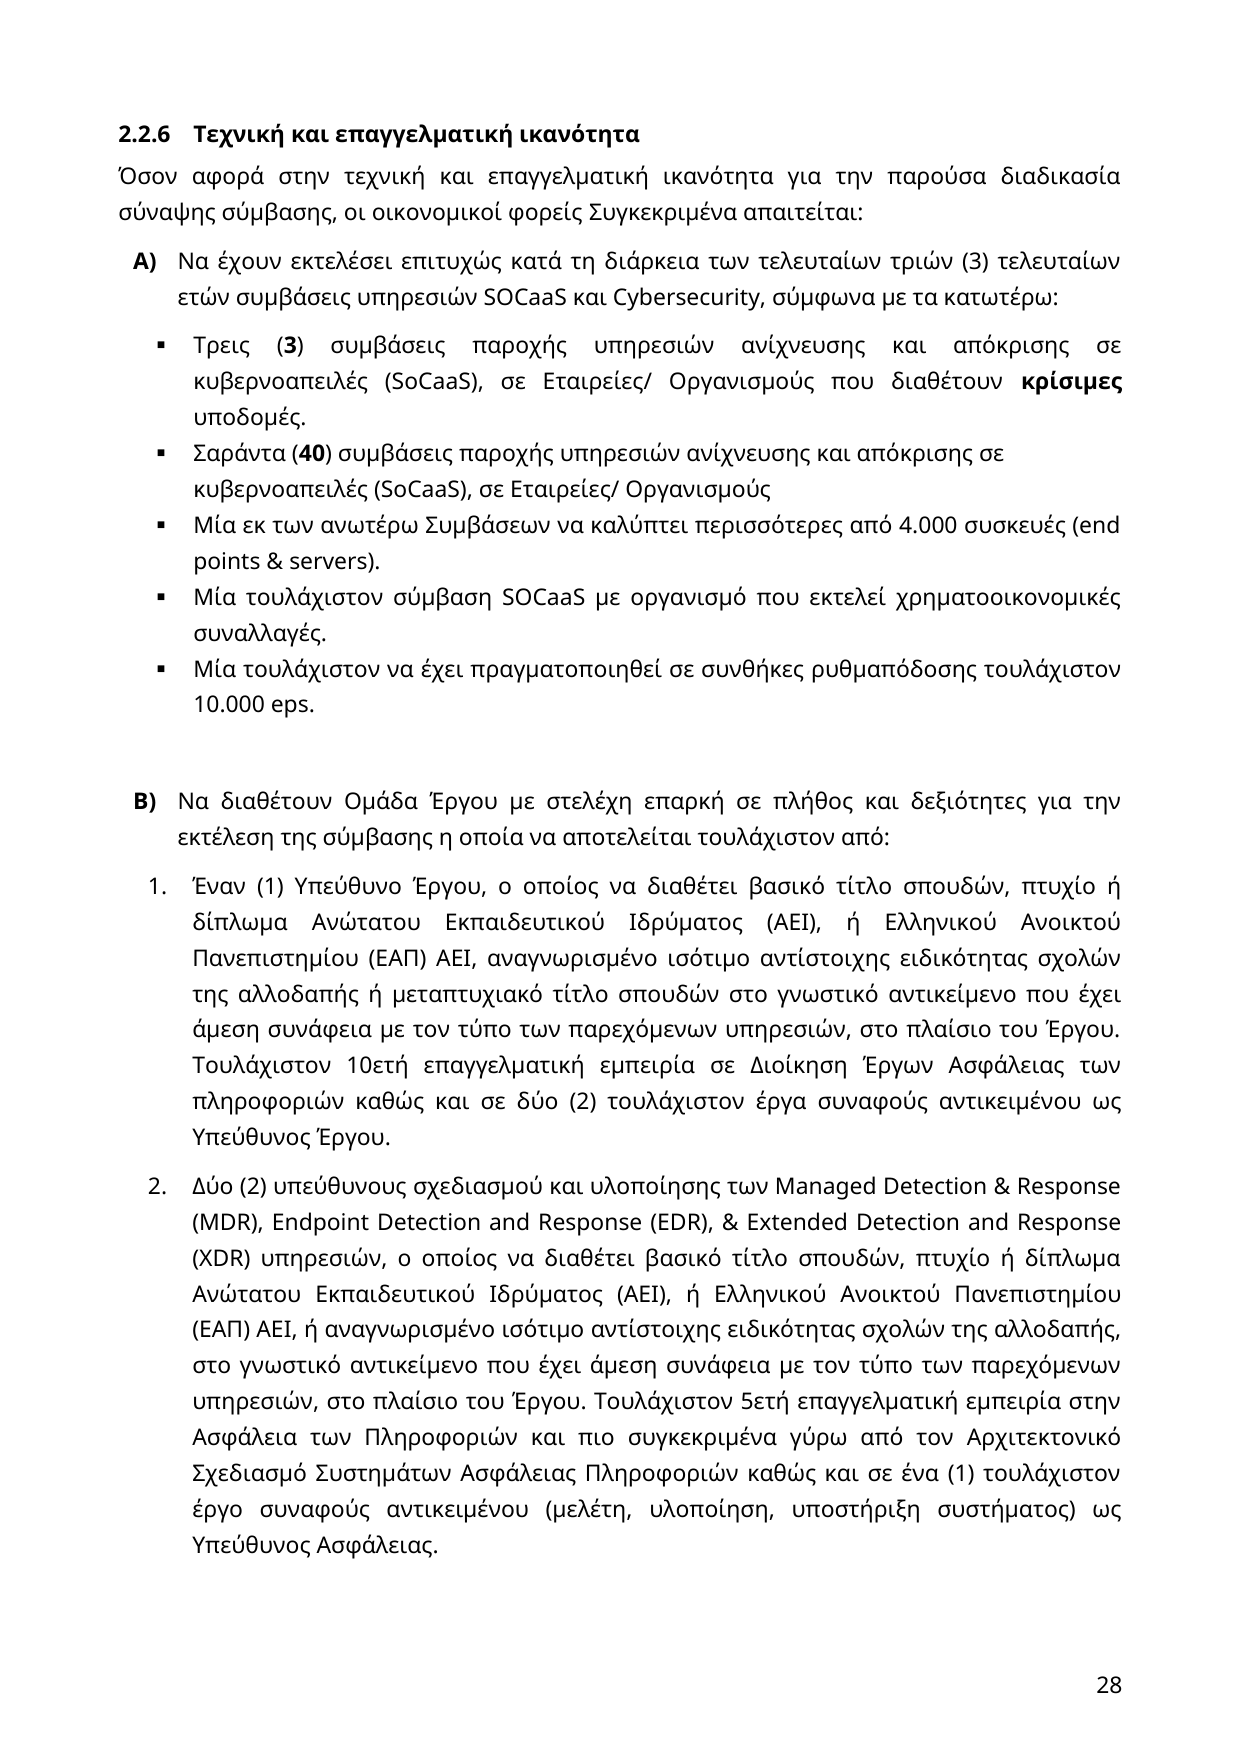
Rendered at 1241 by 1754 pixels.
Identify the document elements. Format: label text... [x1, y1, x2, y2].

text Όσον αφορά στην τεχνική και επαγγελματική ικανότητα για την παρούσα διαδικασία σύναψης σύμβασης, οι οικονομικοί φορείς Συγκεκριμένα απαιτείται: [118, 160, 1122, 227]
subtitle Τεχνική και επαγγελματική ικανότητα [118, 118, 1122, 149]
text 1. Έναν (1) Υπεύθυνο Έργου, ο οποίος να διαθέτει βασικό τίτλο σπουδών, πτυχίο ή δίπλωμα Ανώτατου Εκπαιδευτικού Ιδρύματος (ΑΕΙ), ή Ελληνικού Ανοικτού Πανεπιστημίου (ΕΑΠ) ΑΕΙ, αναγνωρισμένο ισότιμο αντίστοιχης ειδικότητας σχολών της αλλοδαπής ή μεταπτυχιακό τίτλο σπουδών στο γνωστικό αντικείμενο που έχει άμεση συνάφεια με τον τύπο των παρεχόμενων υπηρεσιών, στο πλαίσιο του Έργου. Τουλάχιστον 10ετή επαγγελματική εμπειρία σε Διοίκηση Έργων Ασφάλειας των πληροφοριών καθώς και σε δύο (2) τουλάχιστον έργα συναφούς αντικειμένου ως Υπεύθυνος Έργου. [148, 870, 1122, 1152]
list Μία εκ των ανωτέρω Συμβάσεων να καλύπτει περισσότερες από 4.000 συσκευές (end points & servers). [156, 509, 1122, 576]
text 2. Δύο (2) υπεύθυνους σχεδιασμού και υλοποίησης των Managed Detection & Response (MDR), Endpoint Detection and Response (EDR), & Extended Detection and Response (XDR) υπηρεσιών, ο οποίος να διαθέτει βασικό τίτλο σπουδών, πτυχίο ή δίπλωμα Ανώτατου Εκπαιδευτικού Ιδρύματος (ΑΕΙ), ή Ελληνικού Ανοικτού Πανεπιστημίου (ΕΑΠ) ΑΕΙ, ή αναγνωρισμένο ισότιμο αντίστοιχης ειδικότητας σχολών της αλλοδαπής, στο γνωστικό αντικείμενο που έχει άμεση συνάφεια με τον τύπο των παρεχόμενων υπηρεσιών, στο πλαίσιο του Έργου. Τουλάχιστον 5ετή επαγγελματική εμπειρία στην Ασφάλεια των Πληροφοριών και πιο συγκεκριμένα γύρω από τον Αρχιτεκτονικό Σχεδιασμό Συστημάτων Ασφάλειας Πληροφοριών καθώς και σε ένα (1) τουλάχιστον έργο συναφούς αντικειμένου (μελέτη, υλοποίηση, υποστήριξη συστήματος) ως Υπεύθυνος Ασφάλειας. [148, 1170, 1122, 1560]
list Σαράντα (40) συμβάσεις παροχής υπηρεσιών ανίχνευσης και απόκρισης σε κυβερνοαπειλές (SoCaaS), σε Εταιρείες/ Οργανισμούς [156, 437, 1122, 504]
list Μία τουλάχιστον να έχει πραγματοποιηθεί σε συνθήκες ρυθμαπόδοσης τουλάχιστον 10.000 eps. [156, 652, 1122, 720]
list Τρεις (3) συμβάσεις παροχής υπηρεσιών ανίχνευσης και απόκρισης σε κυβερνοαπειλές (SoCaaS), σε Εταιρείες/ Οργανισμούς που διαθέτουν κρίσιμες υποδομές. [156, 329, 1122, 432]
text A) Να έχουν εκτελέσει επιτυχώς κατά τη διάρκεια των τελευταίων τριών (3) τελευταίων ετών συμβάσεις υπηρεσιών SOCaaS και Cybersecurity, σύμφωνα με τα κατωτέρω: [133, 245, 1122, 312]
text B) Να διαθέτουν Ομάδα Έργου με στελέχη επαρκή σε πλήθος και δεξιότητες για την εκτέλεση της σύμβασης η οποία να αποτελείται τουλάχιστον από: [133, 785, 1122, 852]
list Μία τουλάχιστον σύμβαση SOCaaS με οργανισμό που εκτελεί χρηματοοικονομικές συναλλαγές. [156, 581, 1122, 648]
